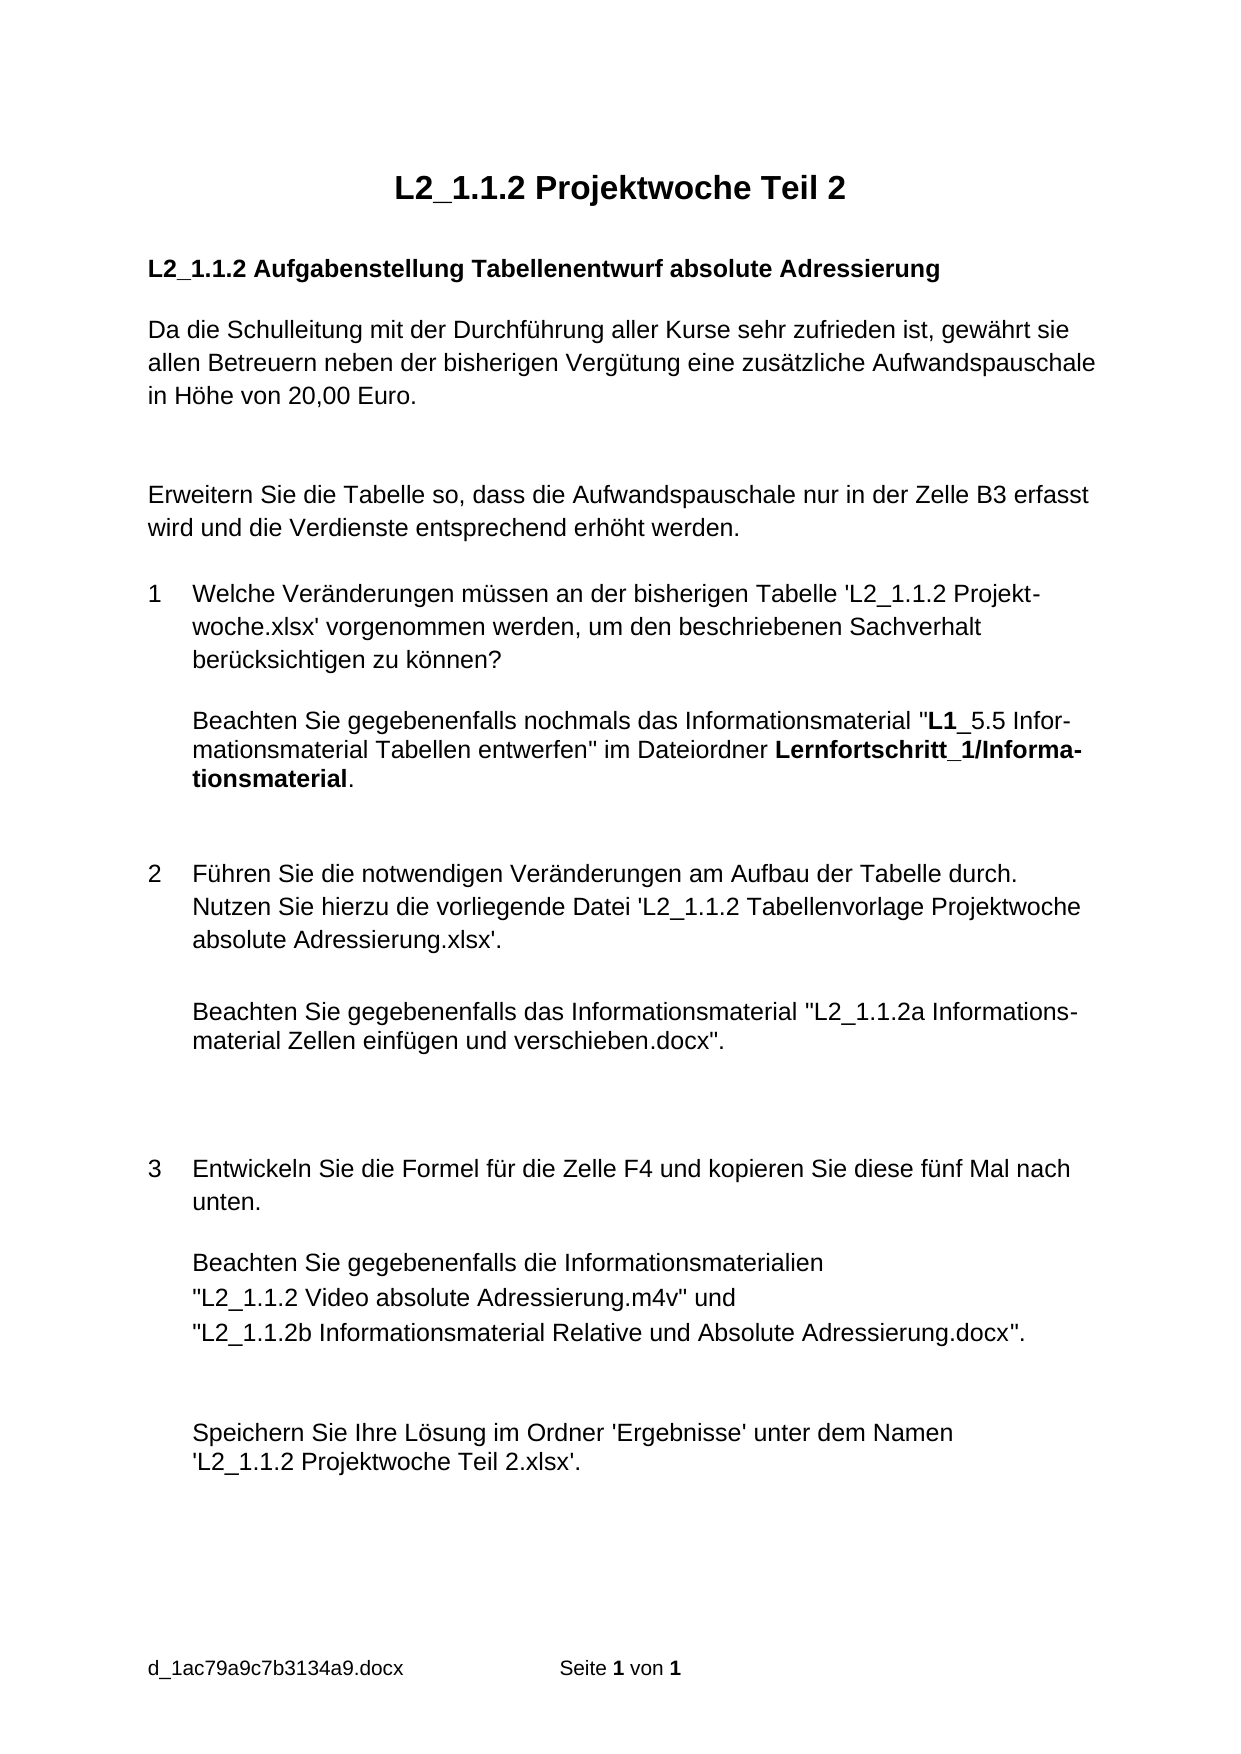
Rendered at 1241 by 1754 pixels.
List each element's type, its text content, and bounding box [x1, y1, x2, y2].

text "L2_1.1.2 Video absolute Adressierung.m4v" und [192, 1283, 1093, 1312]
subtitle L2_1.1.2 Projektwoche Teil 2 [148, 168, 1093, 207]
text "L2_1.1.2b Informationsmaterial Relative und Absolute Adressierung.docx". [192, 1318, 1093, 1347]
text 3 Entwickeln Sie die Formel für die Zelle F4 und kopieren Sie diese fünf Mal nach unten. [148, 1153, 1093, 1215]
text Speichern Sie Ihre Lösung im Ordner 'Ergebnisse' unter dem Namen 'L2_1.1.2 Projektwoche Teil 2.xlsx'. [192, 1418, 1093, 1476]
text Beachten Sie gegebenenfalls die Informationsmaterialien [192, 1248, 1093, 1277]
text Erweitern Sie die Tabelle so, dass die Aufwandspauschale nur in der Zelle B3 erfasst wird und die Verdienste entsprechend erhöht werden. [148, 480, 1093, 542]
text Beachten Sie gegebenenfalls das Informationsmaterial "L2_1.1.2a Informationsmaterial Zellen einfügen und verschieben.docx". [192, 997, 1107, 1054]
text L2_1.1.2 Aufgabenstellung Tabellenentwurf absolute Adressierung [148, 254, 1093, 283]
text Beachten Sie gegebenenfalls nochmals das Informationsmaterial "L1_5.5 Informationsmaterial Tabellen entwerfen" im Dateiordner Lernfortschritt_1/Informationsmaterial. [192, 706, 1093, 793]
text 2 Führen Sie die notwendigen Veränderungen am Aufbau der Tabelle durch. Nutzen Sie hierzu die vorliegende Datei 'L2_1.1.2 Tabellenvorlage Projektwoche absolute Adressierung.xlsx'. [148, 859, 1093, 953]
text 1 Welche Veränderungen müssen an der bisherigen Tabelle 'L2_1.1.2 Projektwoche.xlsx' vorgenommen werden, um den beschriebenen Sachverhalt berücksichtigen zu können? [148, 579, 1093, 674]
text Da die Schulleitung mit der Durchführung aller Kurse sehr zufrieden ist, gewährt sie allen Betreuern neben der bisherigen Vergütung eine zusätzliche Aufwandspauschale in Höhe von 20,00 Euro. [148, 315, 1107, 410]
